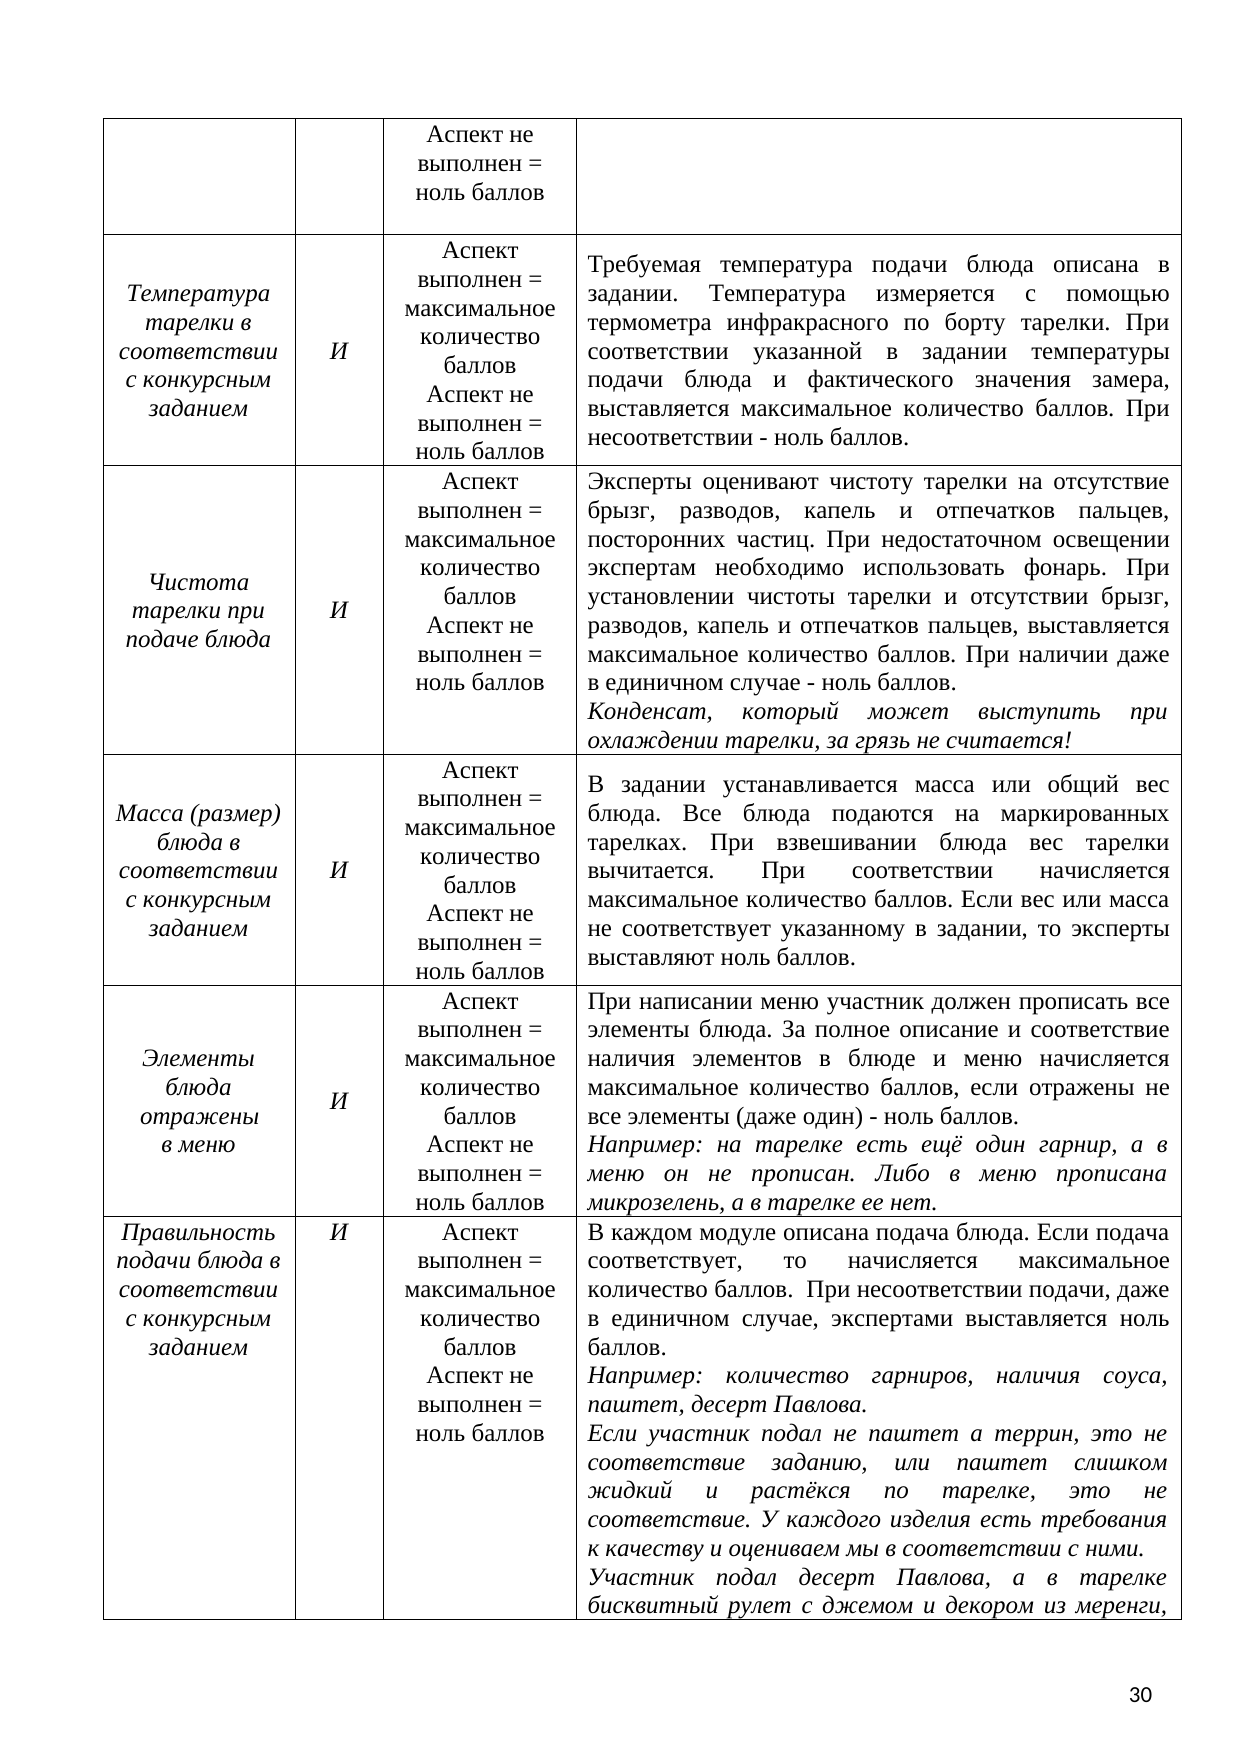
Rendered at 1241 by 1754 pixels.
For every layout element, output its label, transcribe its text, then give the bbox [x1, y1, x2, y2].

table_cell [384, 119, 576, 234]
table_cell При написании меню участник должен прописать все элементы блюда. За полное описание и соответствие наличия элементов в блюде и меню начисляется максимальное количество баллов, если отражены не все элементы (даже один) - ноль баллов. Например: на тарелке есть ещё один гарнир, а в меню он не прописан. Либо в меню прописана микрозелень, а в тарелке ее нет. [577, 986, 1181, 1216]
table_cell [577, 1217, 1181, 1619]
table_cell Аспект выполнен = максимальное количество баллов Аспект не выполнен = ноль баллов [384, 466, 576, 754]
table_cell И [296, 119, 383, 234]
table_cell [104, 119, 295, 234]
table_cell Аспект выполнен = максимальное количество баллов Аспект не выполнен = ноль баллов [384, 755, 576, 985]
table_cell Чистота тарелки при подаче блюда [104, 466, 295, 754]
table_cell Масса (размер) блюда в соответствии с конкурсным заданием [104, 755, 295, 985]
table_cell И [296, 235, 383, 465]
table_cell Температура тарелки в соответствии с конкурсным заданием [104, 235, 295, 465]
table_cell Эксперты оценивают чистоту тарелки на отсутствие брызг, разводов, капель и отпечатков пальцев, посторонних частиц. При недостаточном освещении экспертам необходимо использовать фонарь. При установлении чистоты тарелки и отсутствии брызг, разводов, капель и отпечатков пальцев, выставляется максимальное количество баллов. При наличии даже в единичном случае - ноль баллов. Конденсат, который может выступить при охлаждении тарелки, за грязь не считается! [577, 466, 1181, 754]
table_cell Аспект выполнен = максимальное количество баллов Аспект не выполнен = ноль баллов [384, 986, 576, 1216]
table_cell И [296, 986, 383, 1216]
table_cell Элементы блюда отражены в меню [104, 986, 295, 1216]
table_cell Аспект выполнен = максимальное количество баллов Аспект не выполнен = ноль баллов [384, 235, 576, 465]
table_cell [384, 1217, 576, 1619]
table_cell Требуемая температура подачи блюда описана в задании. Температура измеряется с помощью термометра инфракрасного по борту тарелки. При соответствии указанной в задании температуры подачи блюда и фактического значения замера, выставляется максимальное количество баллов. При несоответствии - ноль баллов. [577, 235, 1181, 465]
table_cell И [296, 755, 383, 985]
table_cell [104, 1217, 295, 1619]
table_cell И [296, 1217, 383, 1619]
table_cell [577, 119, 1181, 234]
table_cell И [296, 466, 383, 754]
table_cell В задании устанавливается масса или общий вес блюда. Все блюда подаются на маркированных тарелках. При взвешивании блюда вес тарелки вычитается. При соответствии начисляется максимальное количество баллов. Если вес или масса не соответствует указанному в задании, то эксперты выставляют ноль баллов. [577, 755, 1181, 985]
